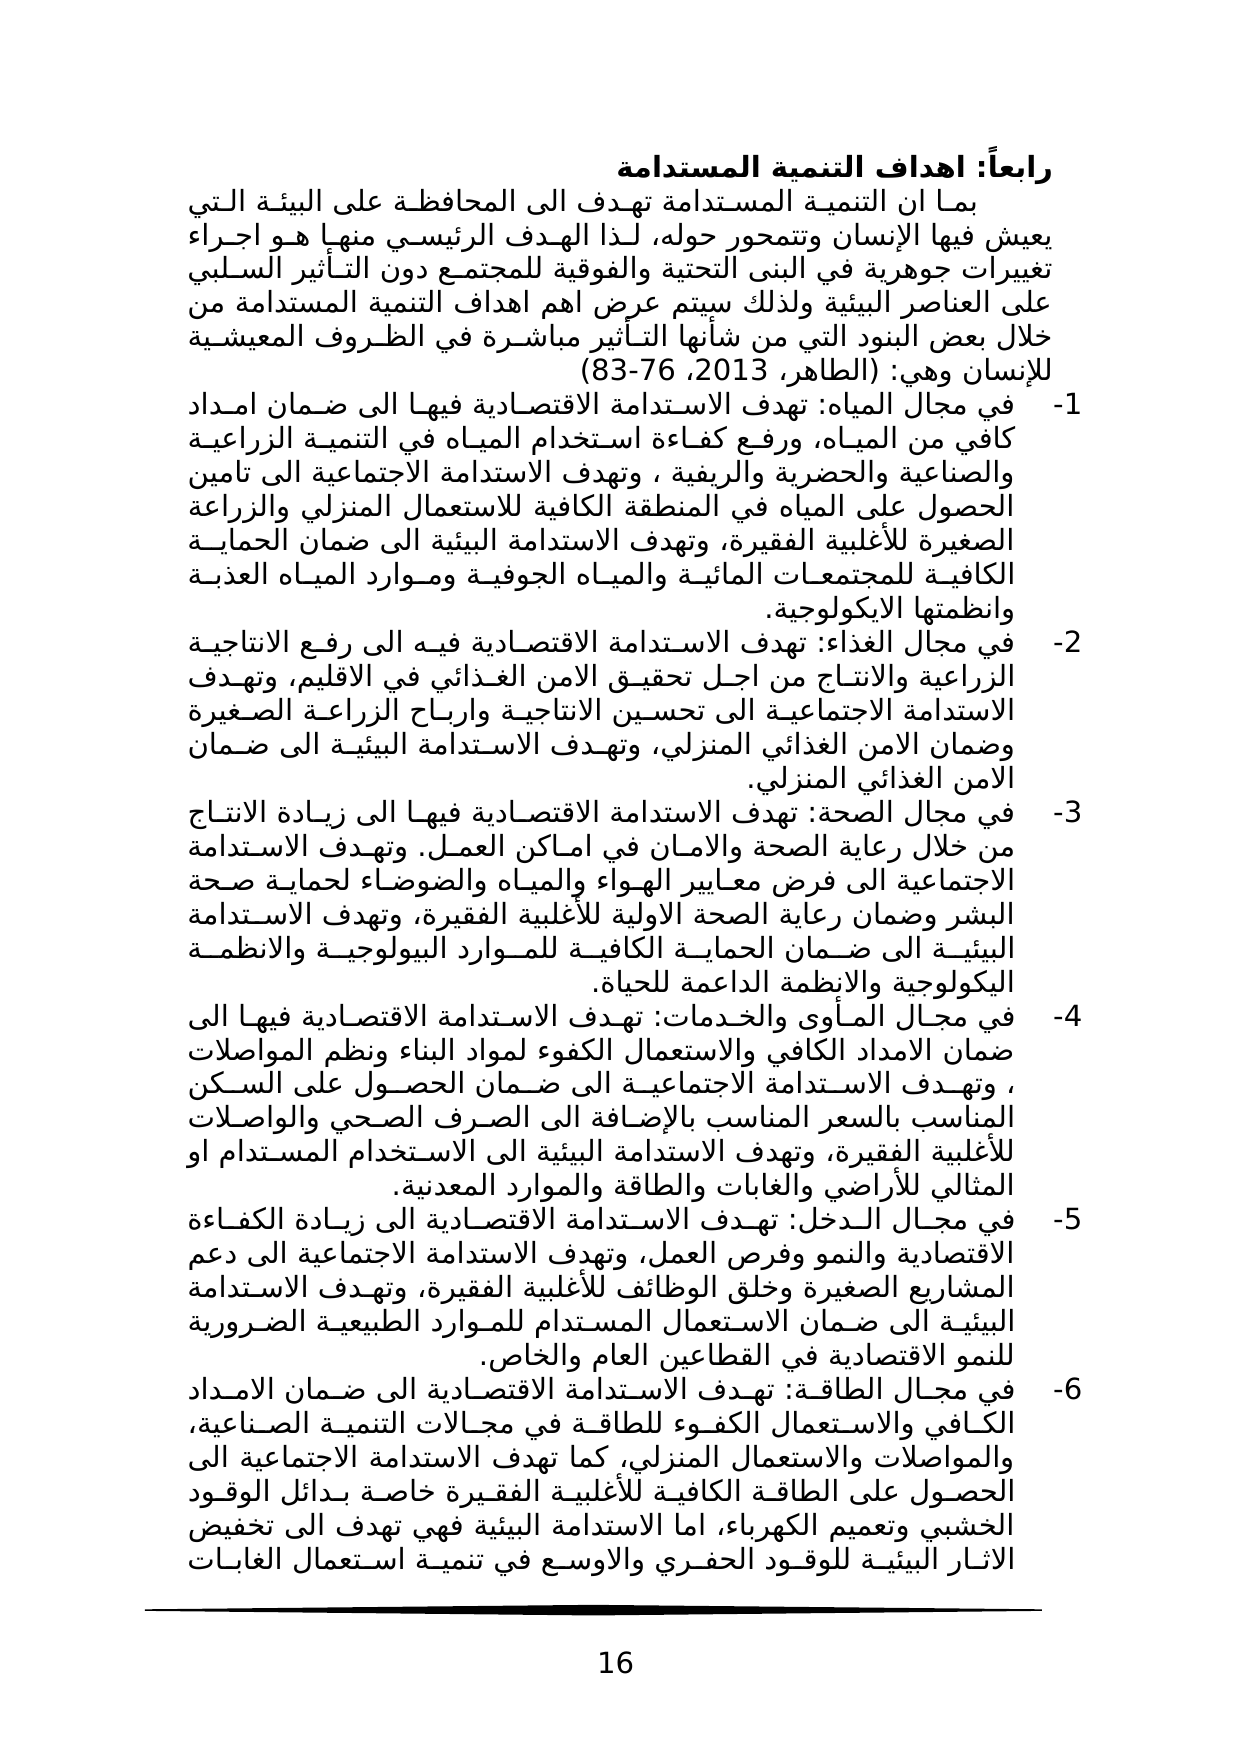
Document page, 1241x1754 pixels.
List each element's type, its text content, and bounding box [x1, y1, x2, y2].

list في مجال المأوى والخدمات: تهدف الاستدامة الاقتصادية فيها الى ضمان الامداد الكافي والاستعمال الكفوء لمواد البناء ونظم المواصلات ، وتهدف الاستدامة الاجتماعية الى ضمان الحصول على السكن المناسب بالسعر المناسب بالإضافة الى الصرف الصحي والواصلات للأغلبية الفقيرة، وتهدف الاستدامة البيئية الى الاستخدام المستدام او المثالي للأراضي والغابات والطاقة والموارد المعدنية. [187, 999, 1053, 1203]
list في مجال الدخل: تهدف الاستدامة الاقتصادية الى زيادة الكفاءة الاقتصادية والنمو وفرص العمل، وتهدف الاستدامة الاجتماعية الى دعم المشاريع الصغيرة وخلق الوظائف للأغلبية الفقيرة، وتهدف الاستدامة البيئية الى ضمان الاستعمال المستدام للموارد الطبيعية الضرورية للنمو الاقتصادية في القطاعين العام والخاص. [187, 1203, 1053, 1372]
list في مجال المياه: تهدف الاستدامة الاقتصادية فيها الى ضمان امداد كافي من المياه، ورفع كفاءة استخدام المياه في التنمية الزراعية والصناعية والحضرية والريفية ، وتهدف الاستدامة الاجتماعية الى تامين الحصول على المياه في المنطقة الكافية للاستعمال المنزلي والزراعة الصغيرة للأغلبية الفقيرة، وتهدف الاستدامة البيئية الى ضمان الحماية الكافية للمجتمعات المائية والمياه الجوفية وموارد المياه العذبة وانظمتها الايكولوجية. [187, 388, 1053, 625]
list في مجال الصحة: تهدف الاستدامة الاقتصادية فيها الى زيادة الانتاج من خلال رعاية الصحة والامان في اماكن العمل. وتهدف الاستدامة الاجتماعية الى فرض معايير الهواء والمياه والضوضاء لحماية صحة البشر وضمان رعاية الصحة الاولية للأغلبية الفقيرة، وتهدف الاستدامة البيئية الى ضمان الحماية الكافية للموارد البيولوجية والانظمة اليكولوجية والانظمة الداعمة للحياة. [187, 795, 1053, 999]
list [187, 1372, 1053, 1576]
text رابعاً: اهداف التنمية المستدامة [187, 150, 1053, 184]
text بما ان التنمية المستدامة تهدف الى المحافظة على البيئة التي يعيش فيها الإنسان وتتمحور حوله، لذا الهدف الرئيسي منها هو اجراء تغييرات جوهرية في البنى التحتية والفوقية للمجتمع دون التأثير السلبي على العناصر البيئية ولذلك سيتم عرض اهم اهداف التنمية المستدامة من خلال بعض البنود التي من شأنها التأثير مباشرة في الظروف المعيشية للإنسان وهي: (الطاهر، 2013، 76-83) [187, 184, 1053, 388]
list في مجال الغذاء: تهدف الاستدامة الاقتصادية فيه الى رفع الانتاجية الزراعية والانتاج من اجل تحقيق الامن الغذائي في الاقليم، وتهدف الاستدامة الاجتماعية الى تحسين الانتاجية وارباح الزراعة الصغيرة وضمان الامن الغذائي المنزلي، وتهدف الاستدامة البيئية الى ضمان الامن الغذائي المنزلي. [187, 625, 1053, 795]
